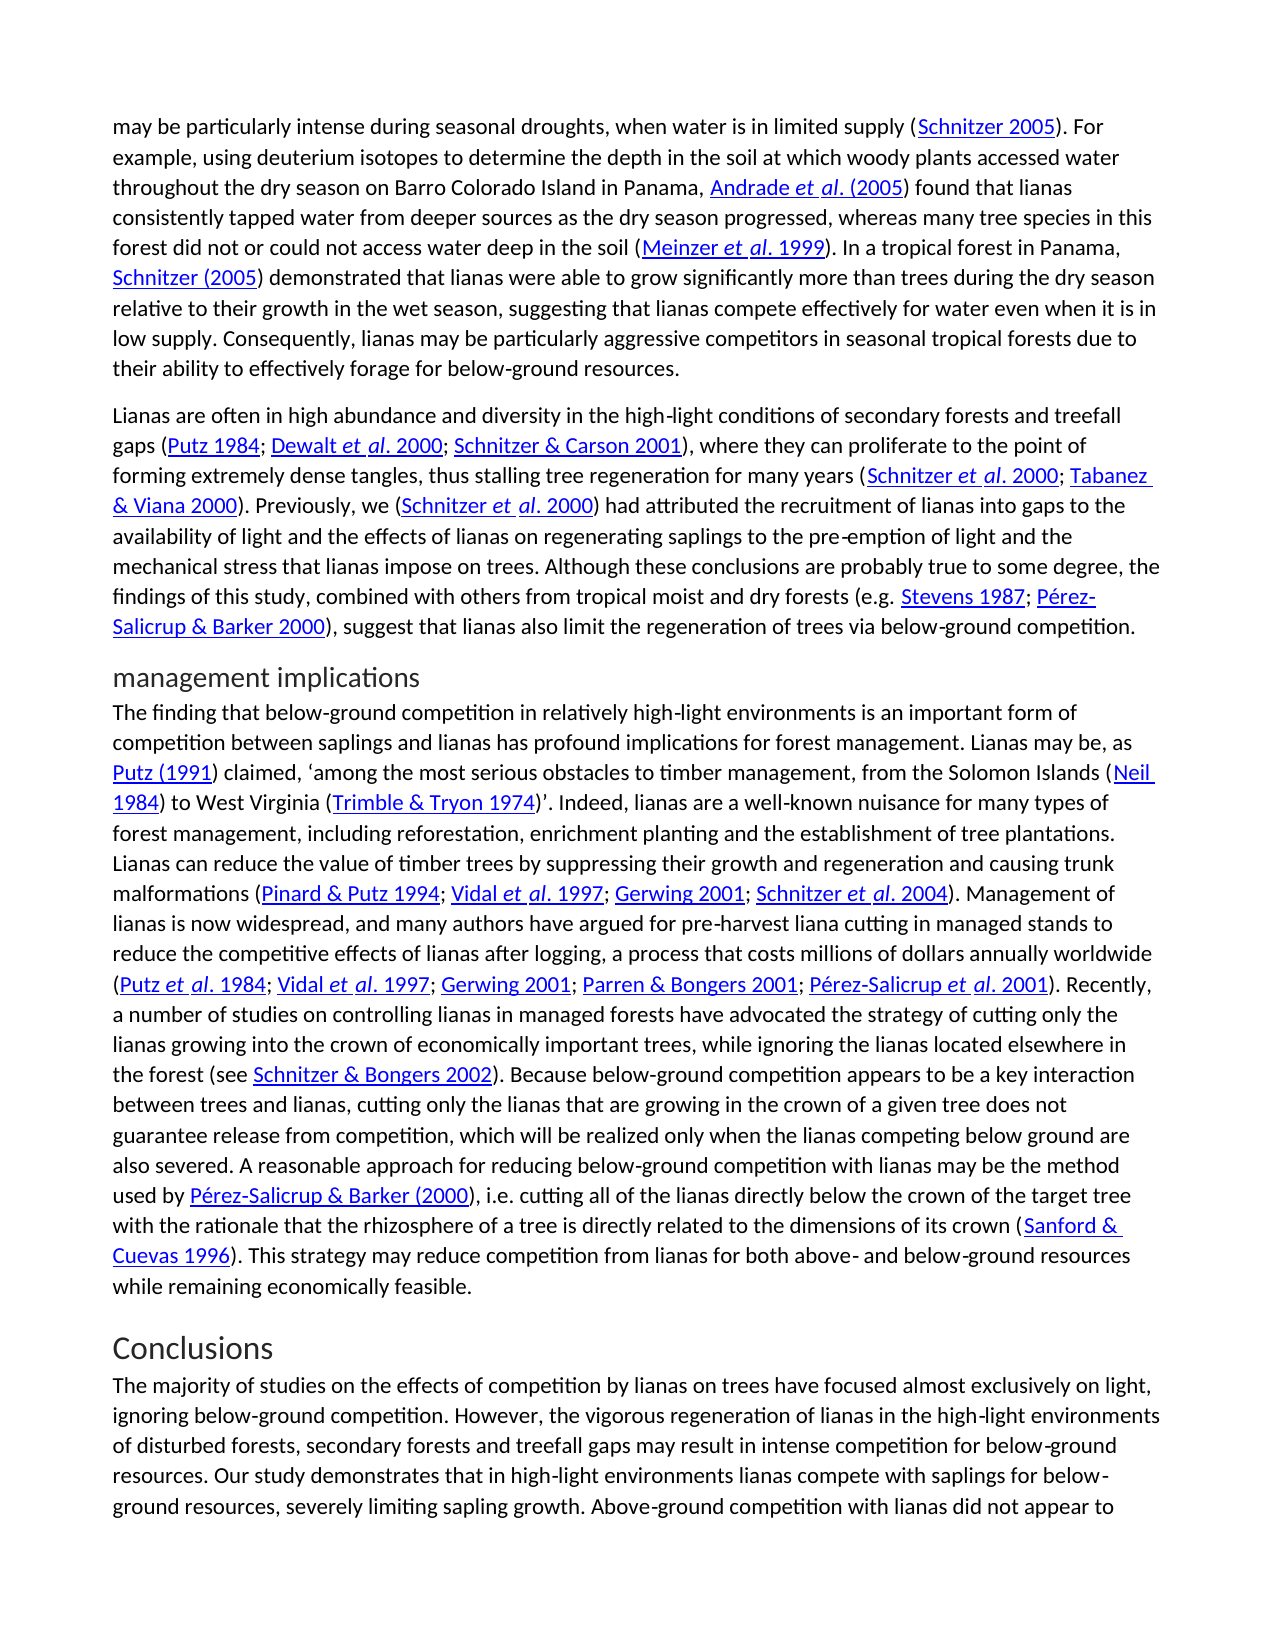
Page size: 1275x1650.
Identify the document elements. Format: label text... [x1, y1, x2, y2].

text Lianas are often in high abundance and diversity in the high‐light conditions of secondary forests and treefall gaps (Putz 1984; Dewalt et al. 2000; Schnitzer & Carson 2001), where they can proliferate to the point of forming extremely dense tangles, thus stalling tree regeneration for many years (Schnitzer et al. 2000; Tabanez & Viana 2000). Previously, we (Schnitzer et al. 2000) had attributed the recruitment of lianas into gaps to the availability of light and the effects of lianas on regenerating saplings to the pre‐emption of light and the mechanical stress that lianas impose on trees. Although these conclusions are probably true to some degree, the findings of this study, combined with others from tropical moist and dry forests (e.g. Stevens 1987; Pérez‐Salicrup & Barker 2000), suggest that lianas also limit the regeneration of trees via below‐ground competition. [112, 401, 1162, 641]
text The finding that below‐ground competition in relatively high‐light environments is an important form of competition between saplings and lianas has profound implications for forest management. Lianas may be, as Putz (1991) claimed, ‘among the most serious obstacles to timber management, from the Solomon Islands (Neil 1984) to West Virginia (Trimble & Tryon 1974)’. Indeed, lianas are a well‐known nuisance for many types of forest management, including reforestation, enrichment planting and the establishment of tree plantations. Lianas can reduce the value of timber trees by suppressing their growth and regeneration and causing trunk malformations (Pinard & Putz 1994; Vidal et al. 1997; Gerwing 2001; Schnitzer et al. 2004). Management of lianas is now widespread, and many authors have argued for pre‐harvest liana cutting in managed stands to reduce the competitive effects of lianas after logging, a process that costs millions of dollars annually worldwide (Putz et al. 1984; Vidal et al. 1997; Gerwing 2001; Parren & Bongers 2001; Pérez‐Salicrup et al. 2001). Recently, a number of studies on controlling lianas in managed forests have advocated the strategy of cutting only the lianas growing into the crown of economically important trees, while ignoring the lianas located elsewhere in the forest (see Schnitzer & Bongers 2002). Because below‐ground competition appears to be a key interaction between trees and lianas, cutting only the lianas that are growing in the crown of a given tree does not guarantee release from competition, which will be realized only when the lianas competing below ground are also severed. A reasonable approach for reducing below‐ground competition with lianas may be the method used by Pérez‐Salicrup & Barker (2000), i.e. cutting all of the lianas directly below the crown of the target tree with the rationale that the rhizosphere of a tree is directly related to the dimensions of its crown (Sanford & Cuevas 1996). This strategy may reduce competition from lianas for both above‐ and below‐ground resources while remaining economically feasible. [112, 698, 1162, 1300]
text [112, 112, 1162, 382]
subtitle management implications [112, 659, 1162, 695]
subtitle Conclusions [112, 1327, 1162, 1368]
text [112, 1371, 1162, 1520]
